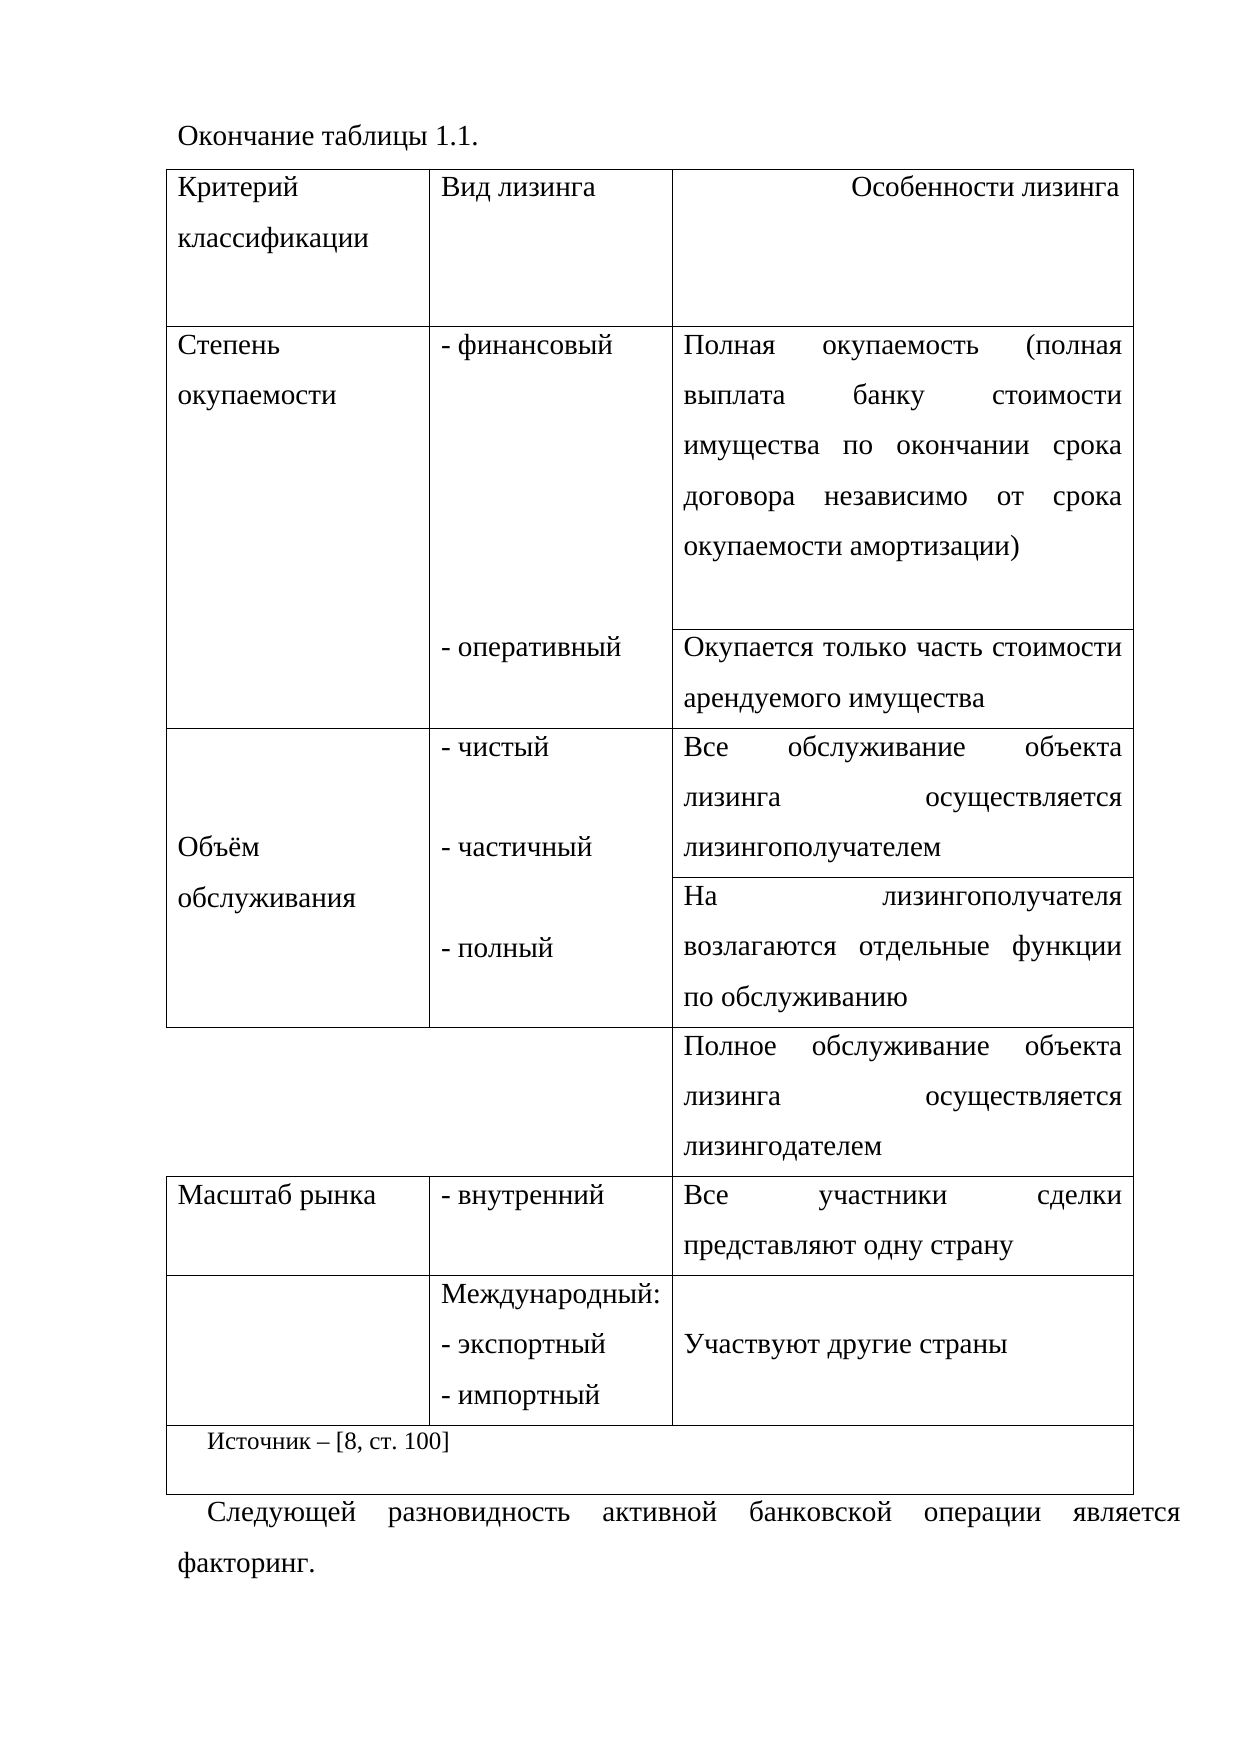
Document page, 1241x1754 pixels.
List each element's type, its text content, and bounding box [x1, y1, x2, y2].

table_cell Полная окупаемость (полная выплата банку стоимости имущества по окончании срока договора независимо от срока окупаемости амортизации) [673, 327, 1133, 628]
table_cell - внутренний [430, 1177, 672, 1275]
table_header Вид лизинга [430, 170, 672, 326]
table_cell Масштаб рынка [167, 1177, 429, 1275]
table_cell Все участники сделки представляют одну страну [673, 1177, 1133, 1275]
table_cell [167, 1276, 429, 1425]
table_cell Полное обслуживание объекта лизинга осуществляется лизингодателем [673, 1028, 1133, 1176]
table_header Критерий классификации [167, 170, 429, 326]
table_cell Степень окупаемости [167, 327, 429, 728]
table_cell Окупается только часть стоимости арендуемого имущества [673, 630, 1133, 728]
table_cell Участвуют другие страны [673, 1276, 1133, 1425]
table_cell - финансовый - оперативный [430, 327, 672, 728]
text Следующей разновидность активной банковской операции является факторинг. [177, 1494, 1181, 1578]
table_header Особенности лизинга [673, 170, 1133, 326]
table_cell На лизингополучателя возлагаются отдельные функции по обслуживанию [673, 878, 1133, 1027]
table_cell Все обслуживание объекта лизинга осуществляется лизингополучателем [673, 729, 1133, 877]
table_cell Источник – [8, ст. 100] [167, 1426, 1133, 1493]
table_cell - чистый - частичный - полный [430, 729, 672, 1027]
text Окончание таблицы 1.1. [177, 118, 1181, 152]
table_cell Международный: - экспортный - импортный [430, 1276, 672, 1425]
table_cell Объём обслуживания [167, 729, 429, 1027]
